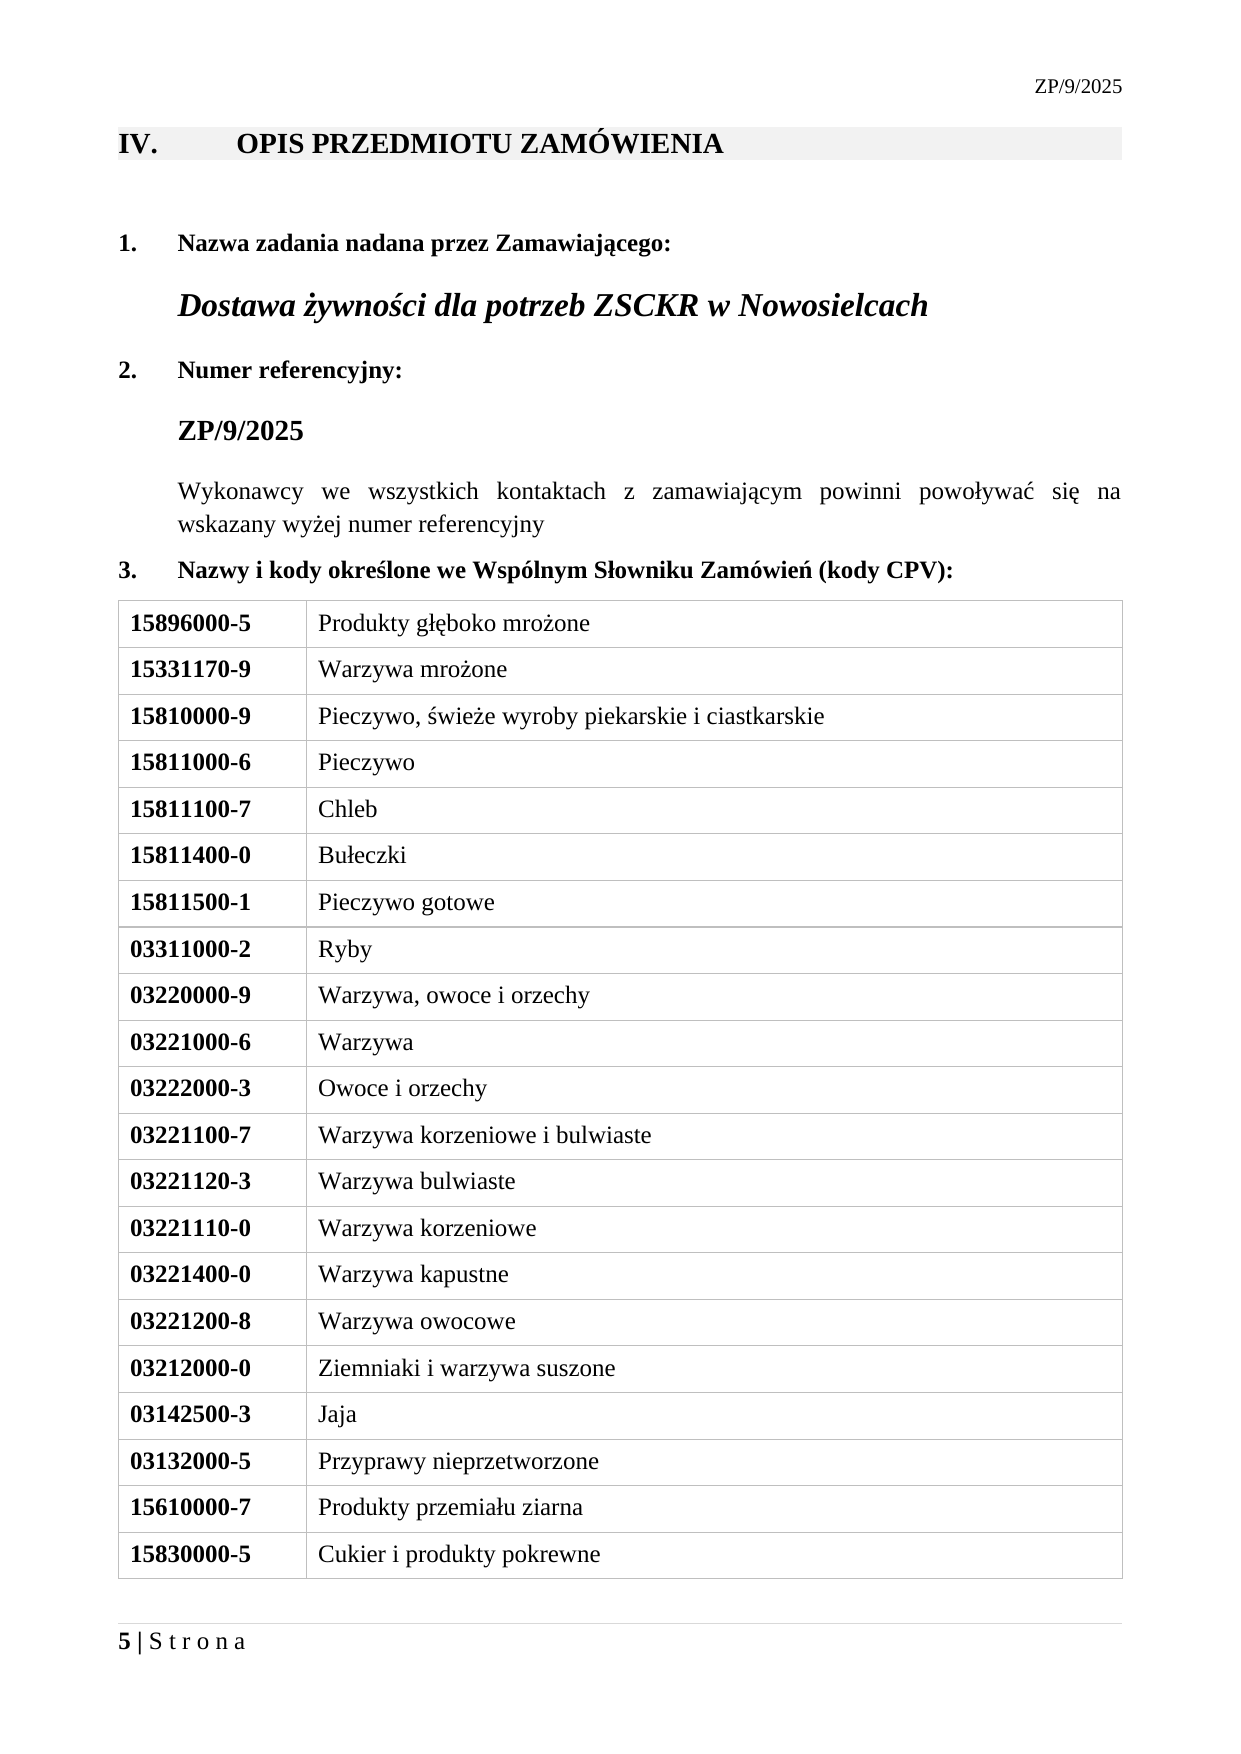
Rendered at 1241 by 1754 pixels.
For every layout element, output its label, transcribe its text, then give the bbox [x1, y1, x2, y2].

table_cell 15810000-9 [119, 695, 306, 740]
list Nazwa zadania nadana przez Zamawiającego: [118, 228, 1122, 256]
table_cell Warzywa korzeniowe i bulwiaste [307, 1114, 1122, 1159]
table_cell Przyprawy nieprzetworzone [307, 1440, 1122, 1485]
table_cell Warzywa [307, 1021, 1122, 1066]
table_cell Pieczywo gotowe [307, 881, 1122, 926]
table_header 15896000-5 [119, 601, 306, 647]
table_cell 03221400-0 [119, 1253, 306, 1299]
table_cell 15830000-5 [119, 1533, 306, 1578]
table_cell 03220000-9 [119, 974, 306, 1019]
table_cell 03142500-3 [119, 1393, 306, 1438]
table_cell Pieczywo, świeże wyroby piekarskie i ciastkarskie [307, 695, 1122, 740]
list ZP/9/2025 [177, 413, 1122, 446]
table_cell Chleb [307, 788, 1122, 833]
table_cell Produkty przemiału ziarna [307, 1486, 1122, 1532]
table_cell Warzywa korzeniowe [307, 1207, 1122, 1252]
table_cell Pieczywo [307, 741, 1122, 787]
table_cell Warzywa mrożone [307, 648, 1122, 693]
table_cell 15811400-0 [119, 834, 306, 880]
table_cell 03222000-3 [119, 1067, 306, 1113]
table_cell Warzywa bulwiaste [307, 1160, 1122, 1206]
table_header Produkty głęboko mrożone [307, 601, 1122, 647]
table_cell 03221100-7 [119, 1114, 306, 1159]
subtitle OPIS PRZEDMIOTU ZAMÓWIENIA [118, 127, 1122, 160]
table_cell Jaja [307, 1393, 1122, 1438]
list Dostawa żywności dla potrzeb ZSCKR w Nowosielcach [177, 286, 1122, 324]
table_cell Warzywa owocowe [307, 1300, 1122, 1345]
table_cell 03221000-6 [119, 1021, 306, 1066]
table_cell 03221200-8 [119, 1300, 306, 1345]
table_cell 15811000-6 [119, 741, 306, 787]
table_cell Ziemniaki i warzywa suszone [307, 1346, 1122, 1392]
table_cell 03311000-2 [119, 928, 306, 973]
table_cell 15610000-7 [119, 1486, 306, 1532]
table_cell Warzywa kapustne [307, 1253, 1122, 1299]
table_cell 03132000-5 [119, 1440, 306, 1485]
table_cell 03221110-0 [119, 1207, 306, 1252]
table_cell Warzywa, owoce i orzechy [307, 974, 1122, 1019]
table_cell 03212000-0 [119, 1346, 306, 1392]
table_cell 15331170-9 [119, 648, 306, 693]
table_cell Cukier i produkty pokrewne [307, 1533, 1122, 1578]
table_cell Ryby [307, 928, 1122, 973]
table_cell Owoce i orzechy [307, 1067, 1122, 1113]
list Nazwy i kody określone we Wspólnym Słowniku Zamówień (kody CPV): [118, 555, 1122, 584]
table_cell 03221120-3 [119, 1160, 306, 1206]
table_cell 15811100-7 [119, 788, 306, 833]
table_cell Bułeczki [307, 834, 1122, 880]
table_cell 15811500-1 [119, 881, 306, 926]
list Wykonawcy we wszystkich kontaktach z zamawiającym powinni powoływać się na wskazany wyżej numer referencyjny [177, 476, 1122, 538]
list Numer referencyjny: [118, 355, 1122, 383]
